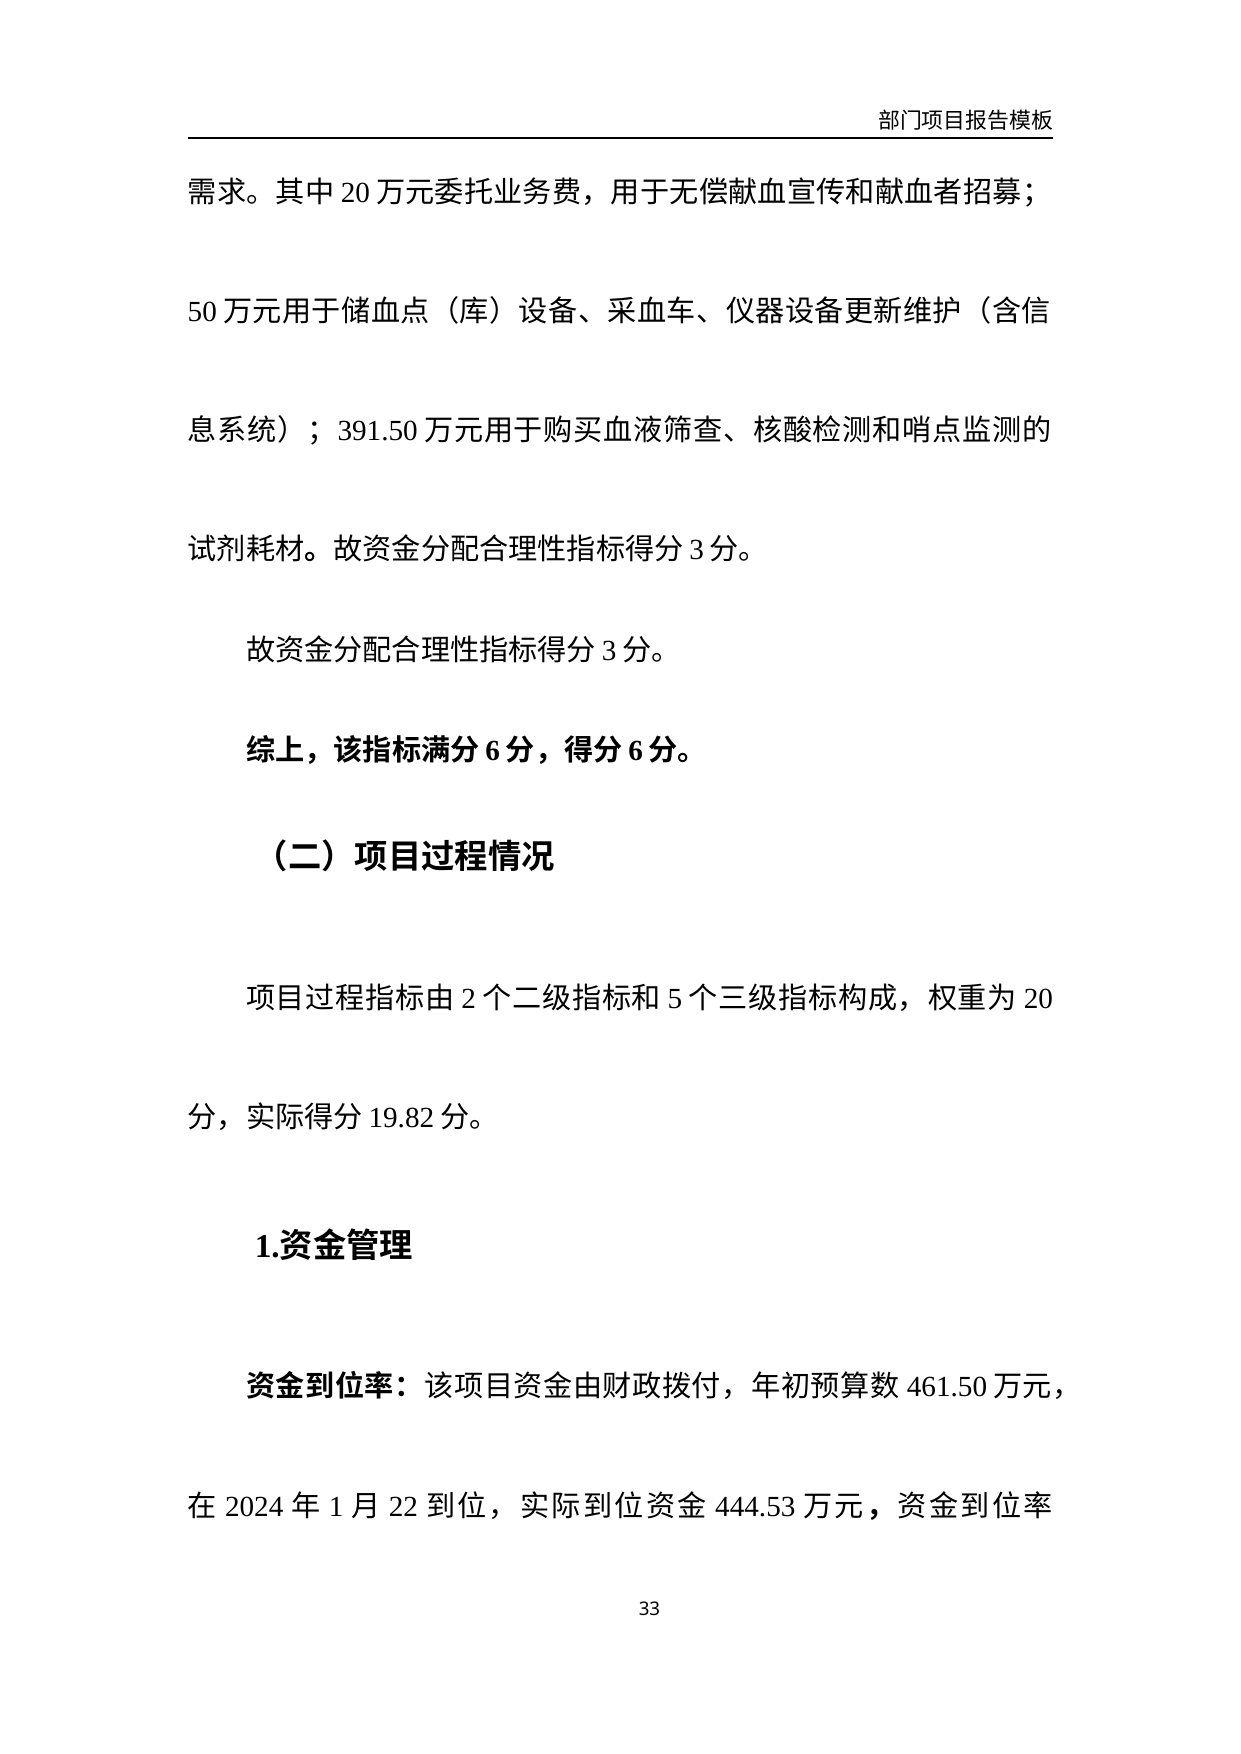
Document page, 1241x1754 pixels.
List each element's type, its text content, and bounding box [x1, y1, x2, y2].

text 综上，该指标满分6分，得分6分。 [187, 708, 1053, 788]
text 项目过程指标由2个二级指标和5个三级指标构成，权重为20分，实际得分19.82分。 [187, 956, 1053, 1155]
text 故资金分配合理性指标得分3分。 [187, 608, 1053, 687]
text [187, 150, 1053, 587]
subtitle （二）项目过程情况 [187, 815, 1053, 894]
subtitle 1.资金管理 [187, 1203, 1053, 1282]
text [187, 1344, 1053, 1543]
